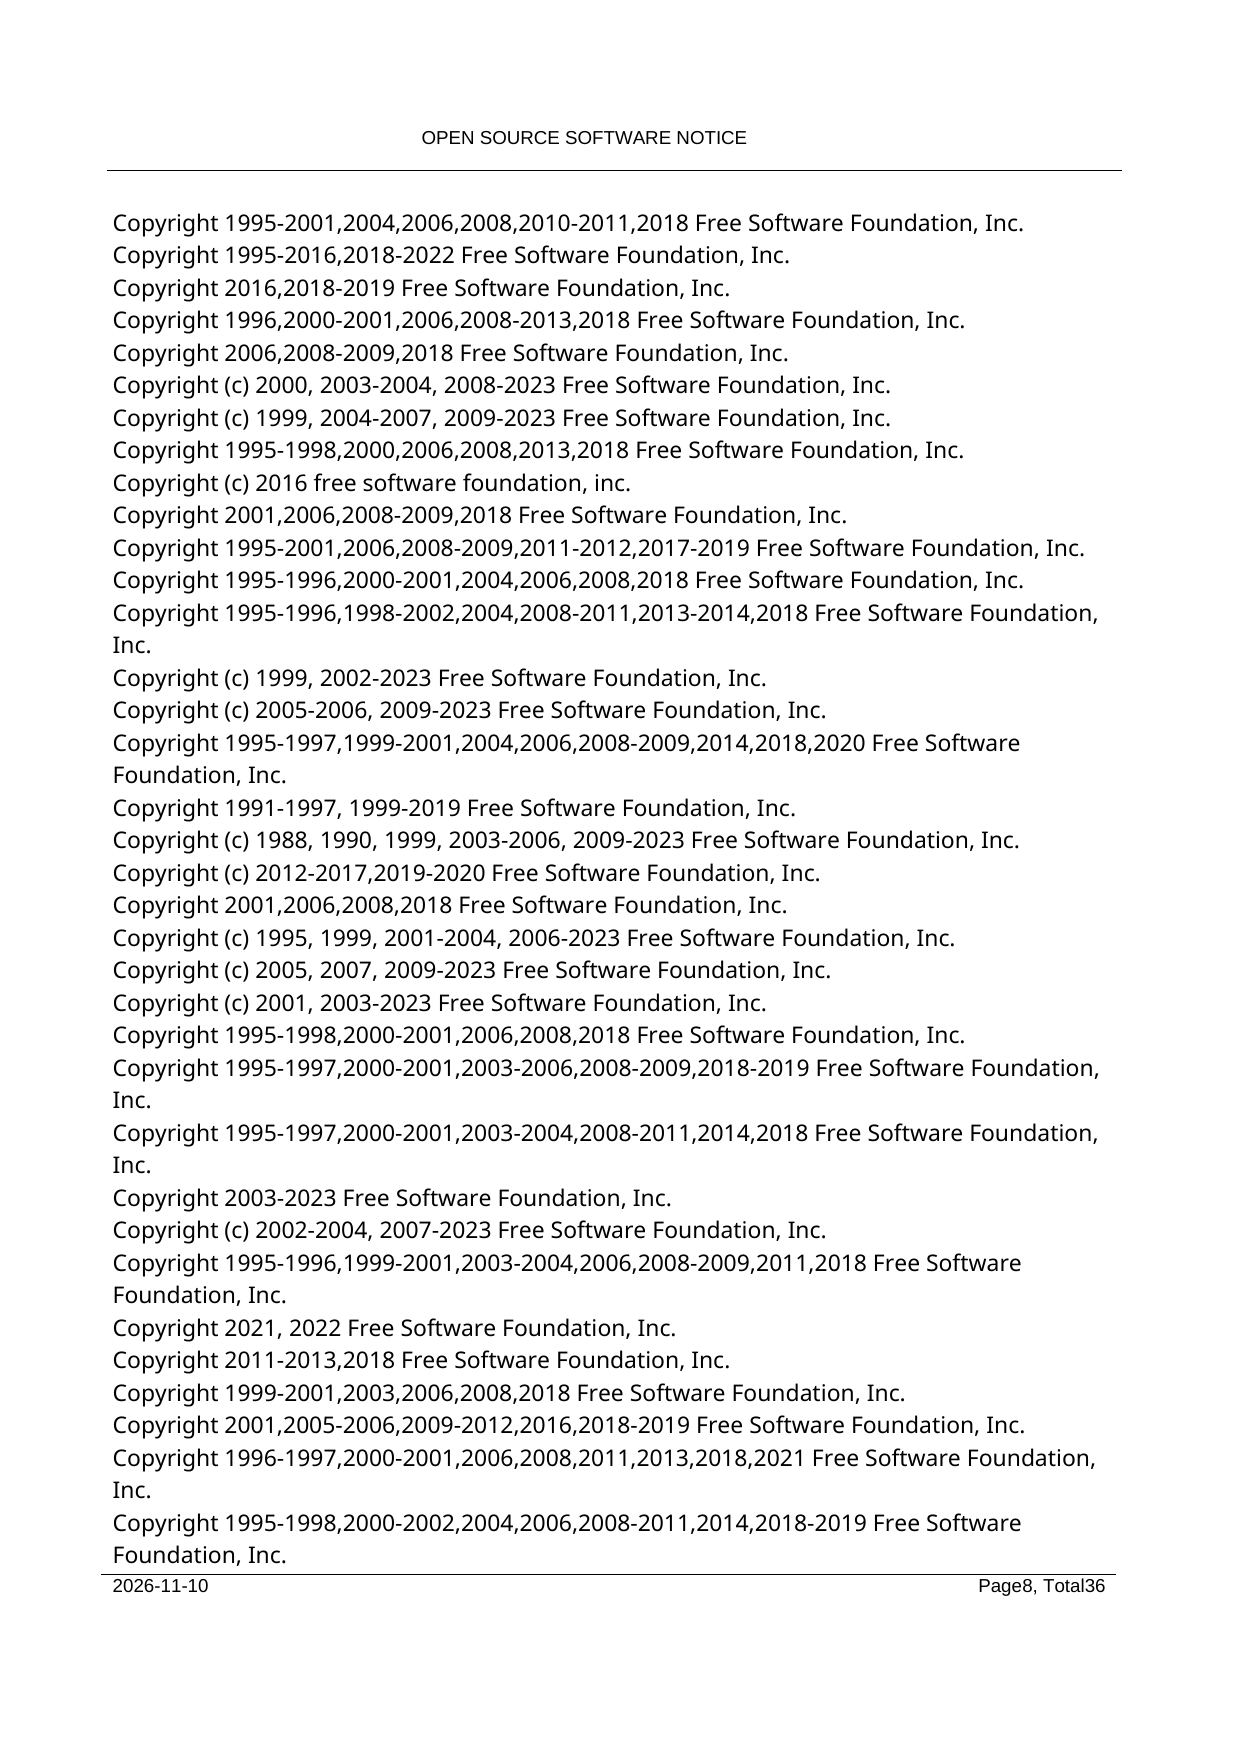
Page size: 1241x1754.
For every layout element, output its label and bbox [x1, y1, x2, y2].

text [112, 206, 1128, 1571]
